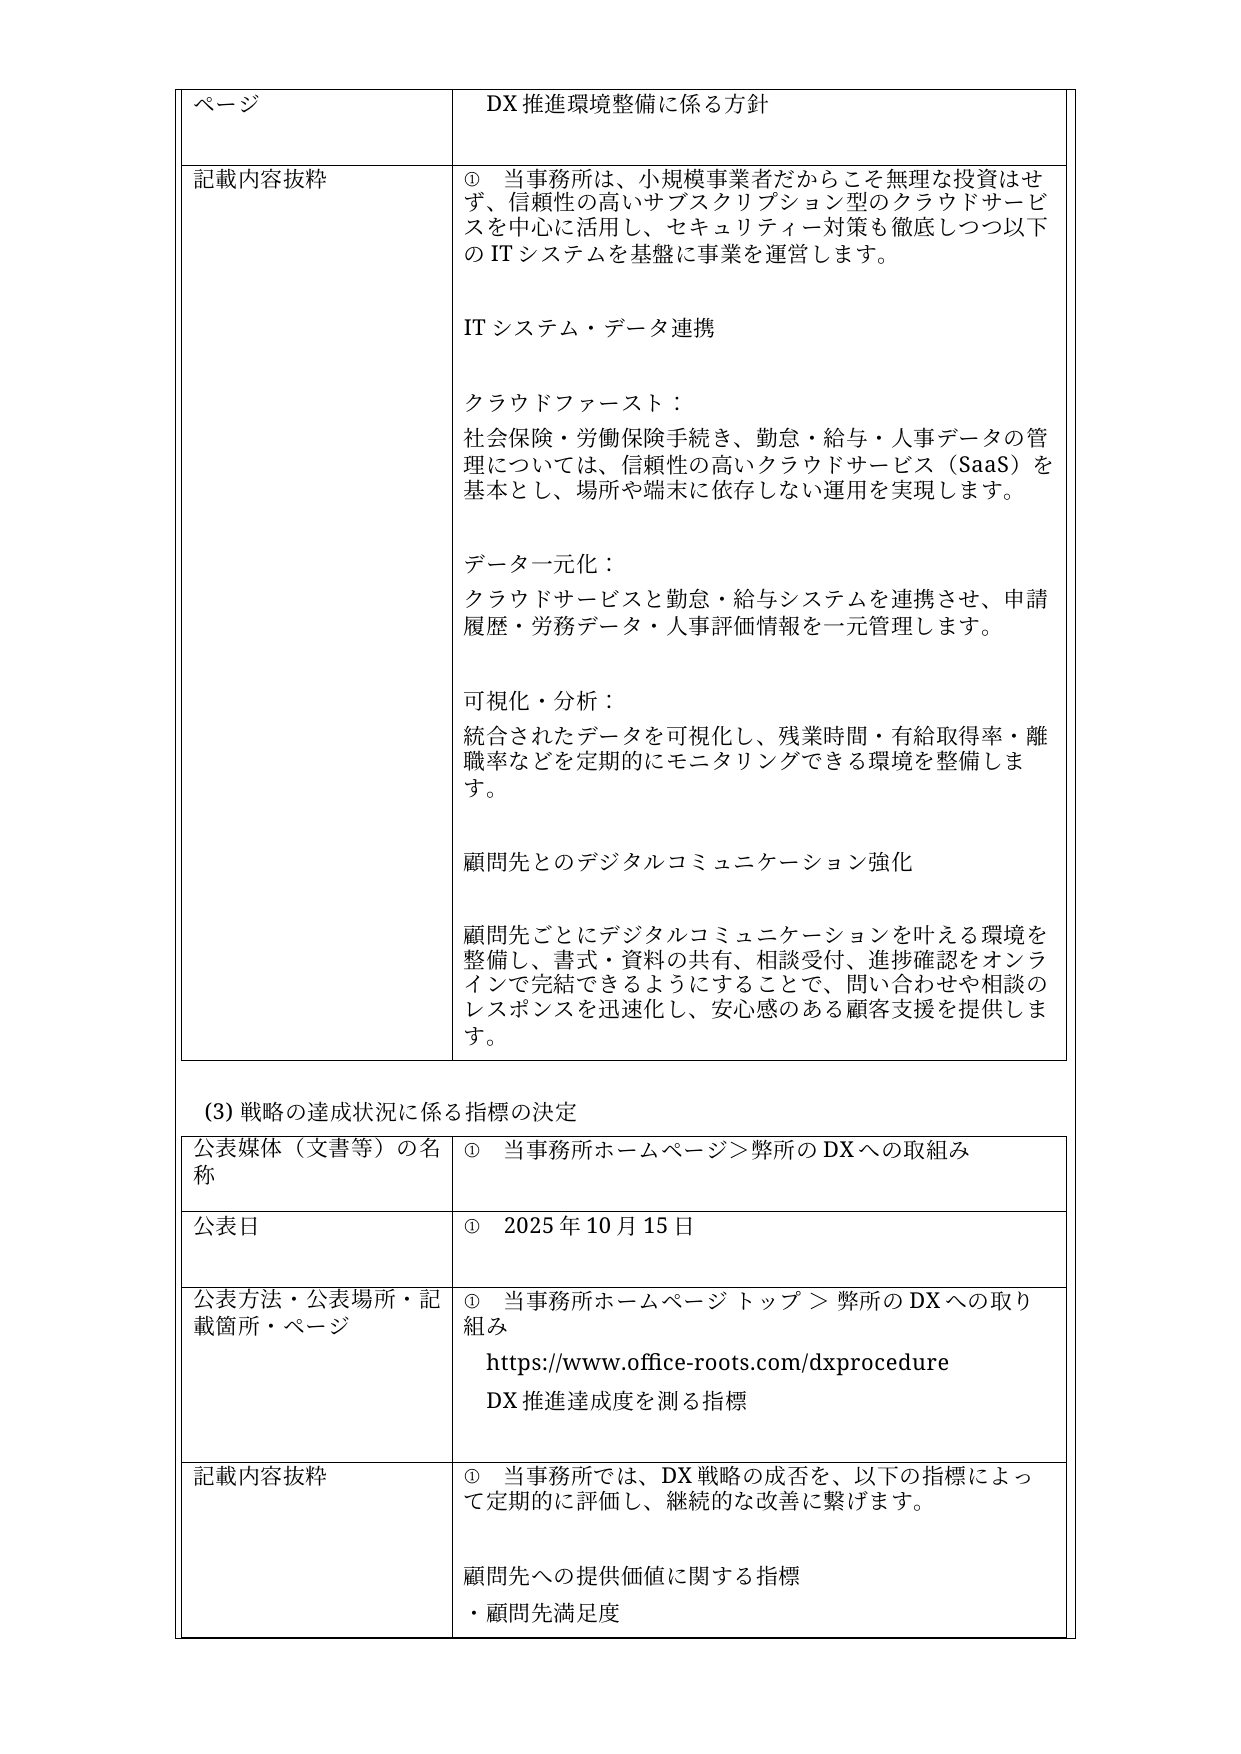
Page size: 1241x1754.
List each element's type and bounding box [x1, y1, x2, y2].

table_cell [176, 90, 1075, 1638]
